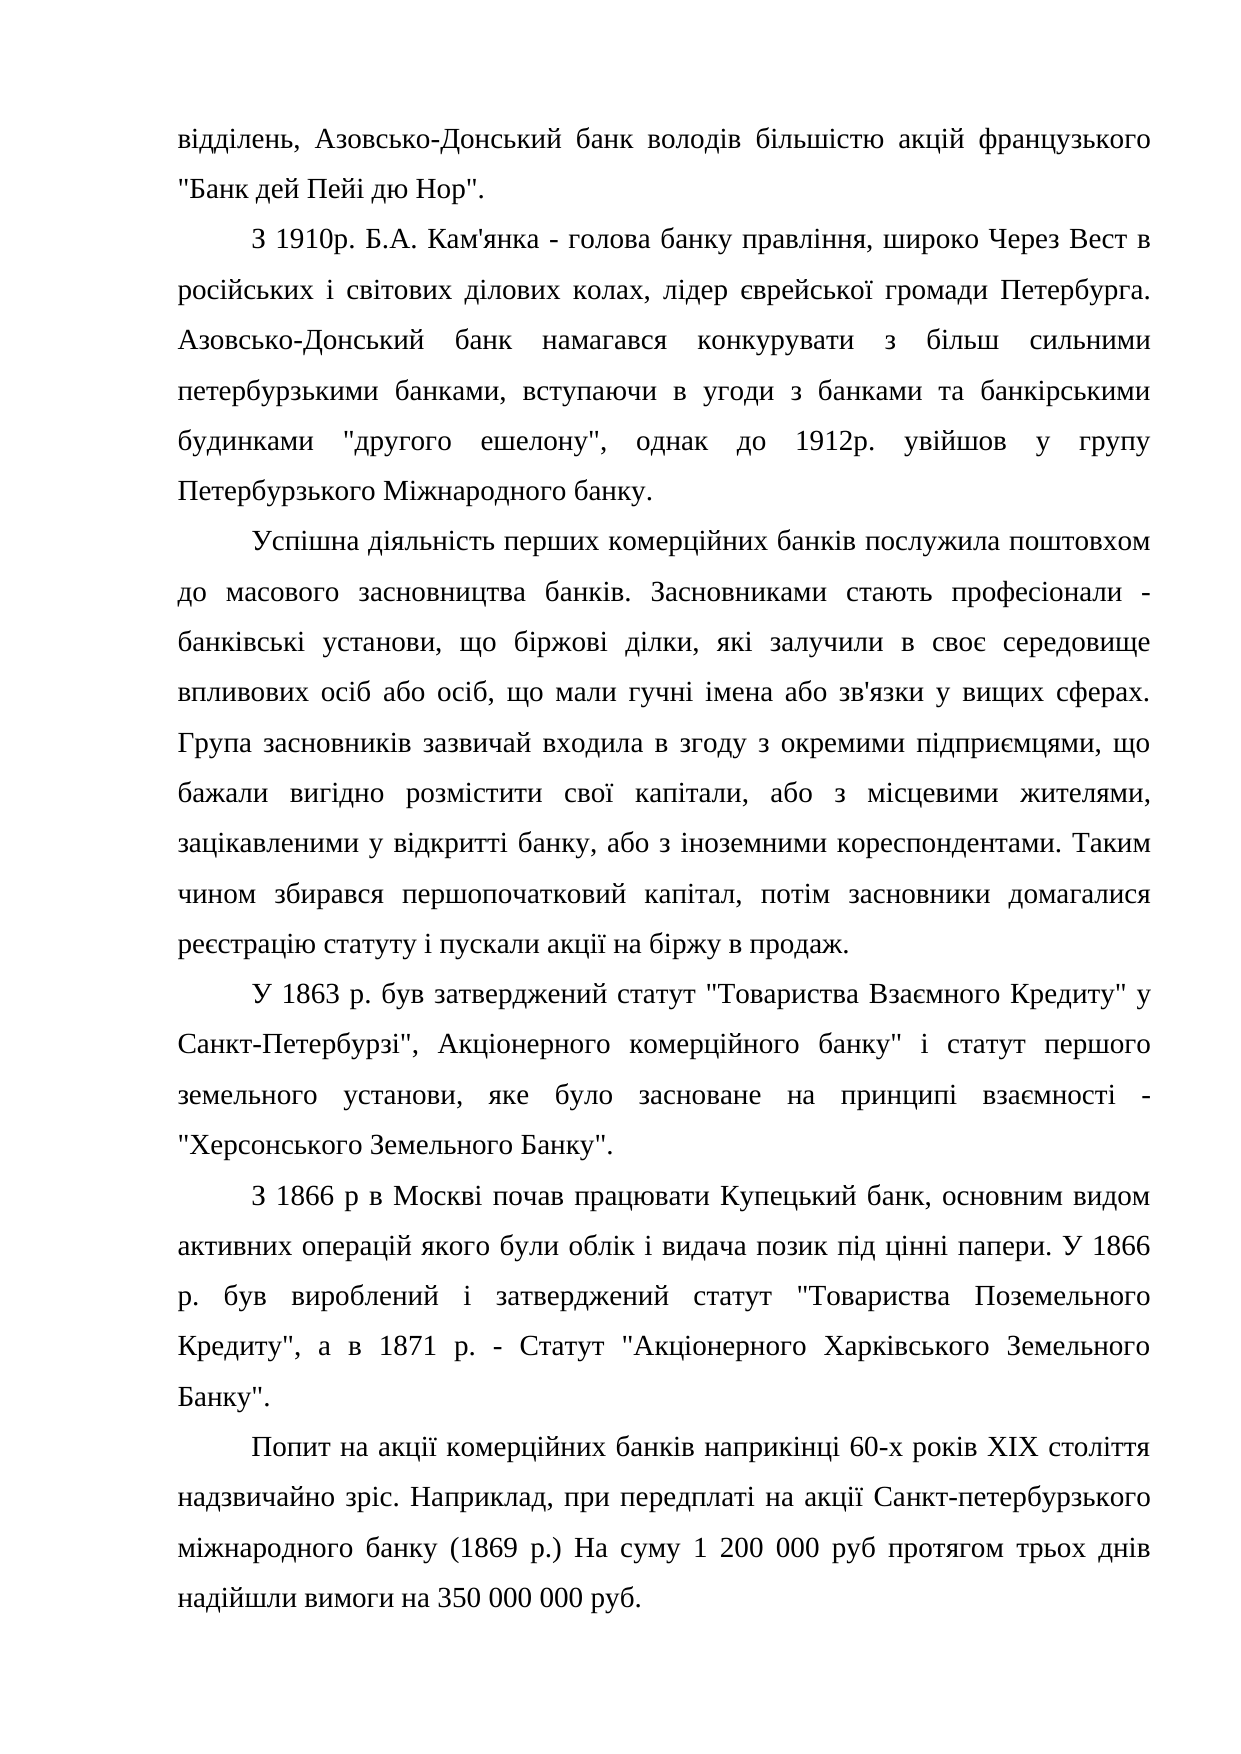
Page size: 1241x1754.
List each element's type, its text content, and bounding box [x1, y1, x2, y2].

text З 1866 р в Москві почав працювати Купецький банк, основним видом активних операцій якого були облік і видача позик під цінні папери. У 1866 р. був вироблений і затверджений статут "Товариства Поземельного Кредиту", а в 1871 р. - Статут "Акціонерного Харківського Земельного Банку". [177, 1178, 1152, 1412]
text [177, 121, 1152, 205]
text З 1910р. Б.А. Кам'янка - голова банку правління, широко Через Вест в російських і світових ділових колах, лідер єврейської громади Петербурга. Азовсько-Донський банк намагався конкурувати з більш сильними петербурзькими банками, вступаючи в угоди з банками та банкірськими будинками "другого ешелону", однак до 1912р. увійшов у групу Петербурзького Міжнародного банку. [177, 222, 1152, 507]
text Попит на акції комерційних банків наприкінці 60-х років XIX століття надзвичайно зріс. Наприклад, при передплаті на акції Санкт-петербурзького міжнародного банку (1869 р.) На суму 1 200 000 руб протягом трьох днів надійшли вимоги на 350 000 000 руб. [177, 1429, 1152, 1614]
text У 1863 р. був затверджений статут "Товариства Взаємного Кредиту" у Санкт-Петербурзі", Акціонерного комерційного банку" і статут першого земельного установи, яке було засноване на принципі взаємності - "Херсонського Земельного Банку". [177, 976, 1152, 1161]
text Успішна діяльність перших комерційних банків послужила поштовхом до масового засновництва банків. Засновниками стають професіонали - банківські установи, що біржові ділки, які залучили в своє середовище впливових осіб або осіб, що мали гучні імена або зв'язки у вищих сферах. Група засновників зазвичай входила в згоду з окремими підприємцями, що бажали вигідно розмістити свої капітали, або з місцевими жителями, зацікавленими у відкритті банку, або з іноземними кореспондентами. Таким чином збирався першопочатковий капітал, потім засновники домагалися реєстрацію статуту і пускали акції на біржу в продаж. [177, 523, 1152, 959]
